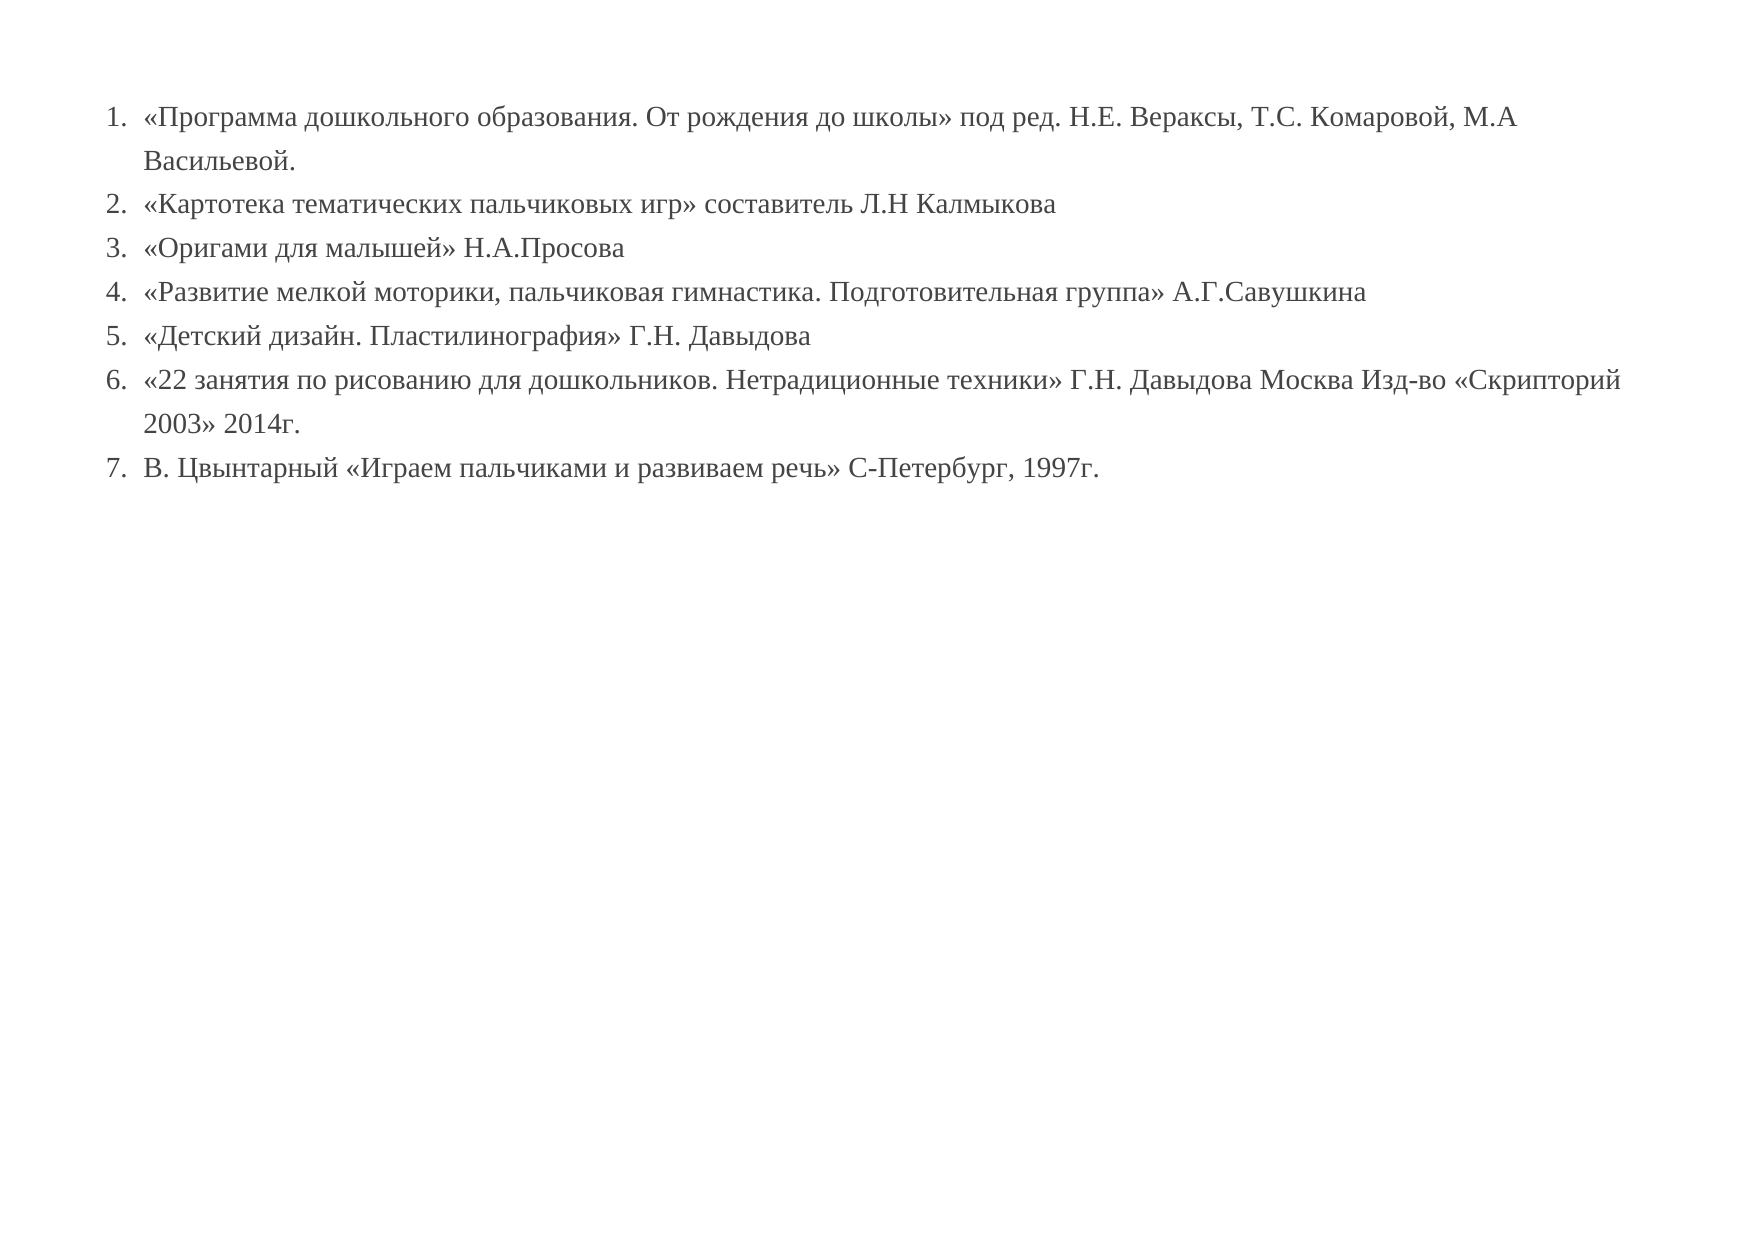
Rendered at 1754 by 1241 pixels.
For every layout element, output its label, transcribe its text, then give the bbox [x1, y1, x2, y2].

list «Развитие мелкой моторики, пальчиковая гимнастика. Подготовительная группа» А.Г.Савушкина [106, 264, 1636, 308]
list «Программа дошкольного образования. От рождения до школы» под ред. Н.Е. Вераксы, Т.С. Комаровой, М.А Васильевой. [106, 88, 1636, 176]
list «Картотека тематических пальчиковых игр» составитель Л.Н Калмыкова [106, 176, 1636, 220]
list «Оригами для малышей» Н.А.Просова [106, 220, 1636, 264]
list В. Цвынтарный «Играем пальчиками и развиваем речь» С-Петербург, 1997г. [106, 439, 1636, 483]
list «22 занятия по рисованию для дошкольников. Нетрадиционные техники» Г.Н. Давыдова Москва Изд-во «Скрипторий 2003» 2014г. [106, 352, 1636, 439]
list «Детский дизайн. Пластилинография» Г.Н. Давыдова [106, 308, 1636, 352]
